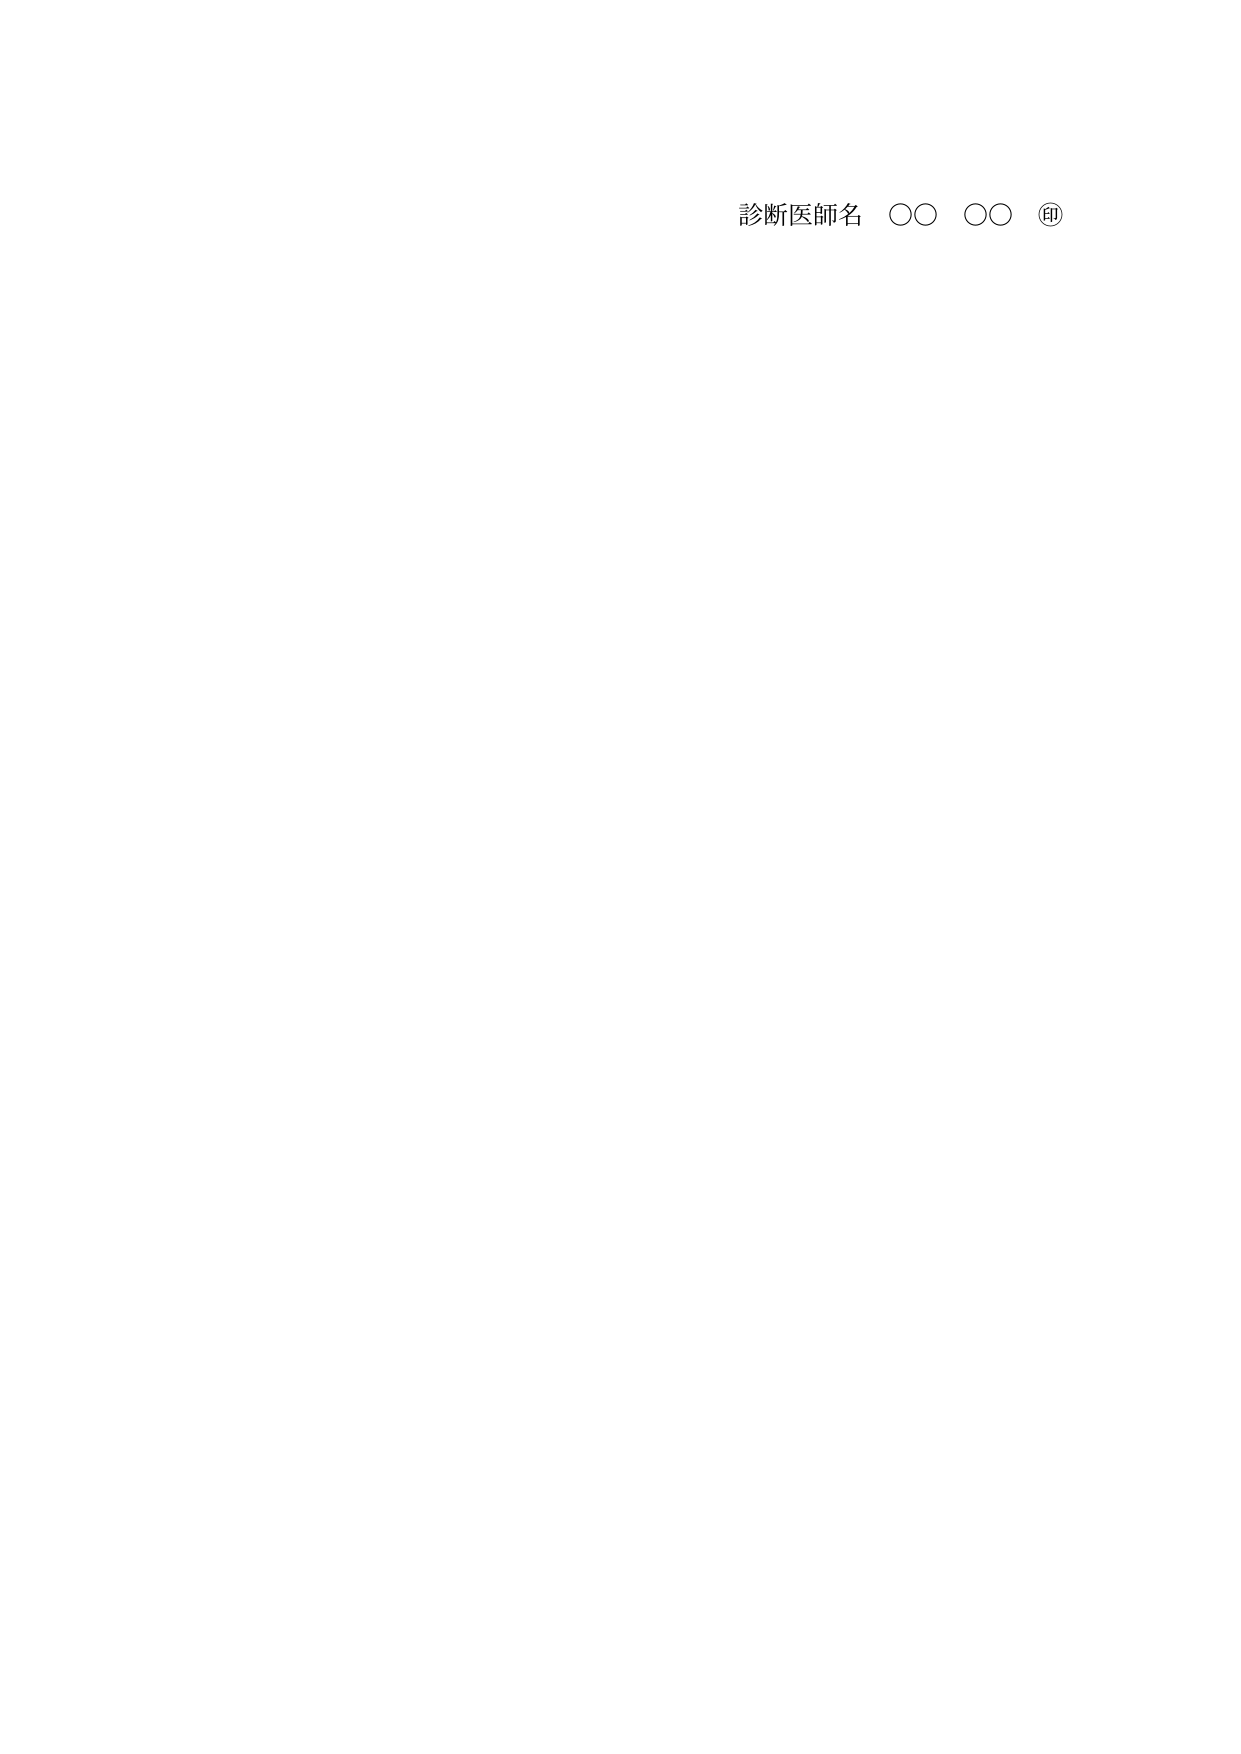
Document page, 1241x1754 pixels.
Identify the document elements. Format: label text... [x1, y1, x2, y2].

text 診断医師名 〇〇 〇〇 ㊞ [635, 195, 1063, 232]
